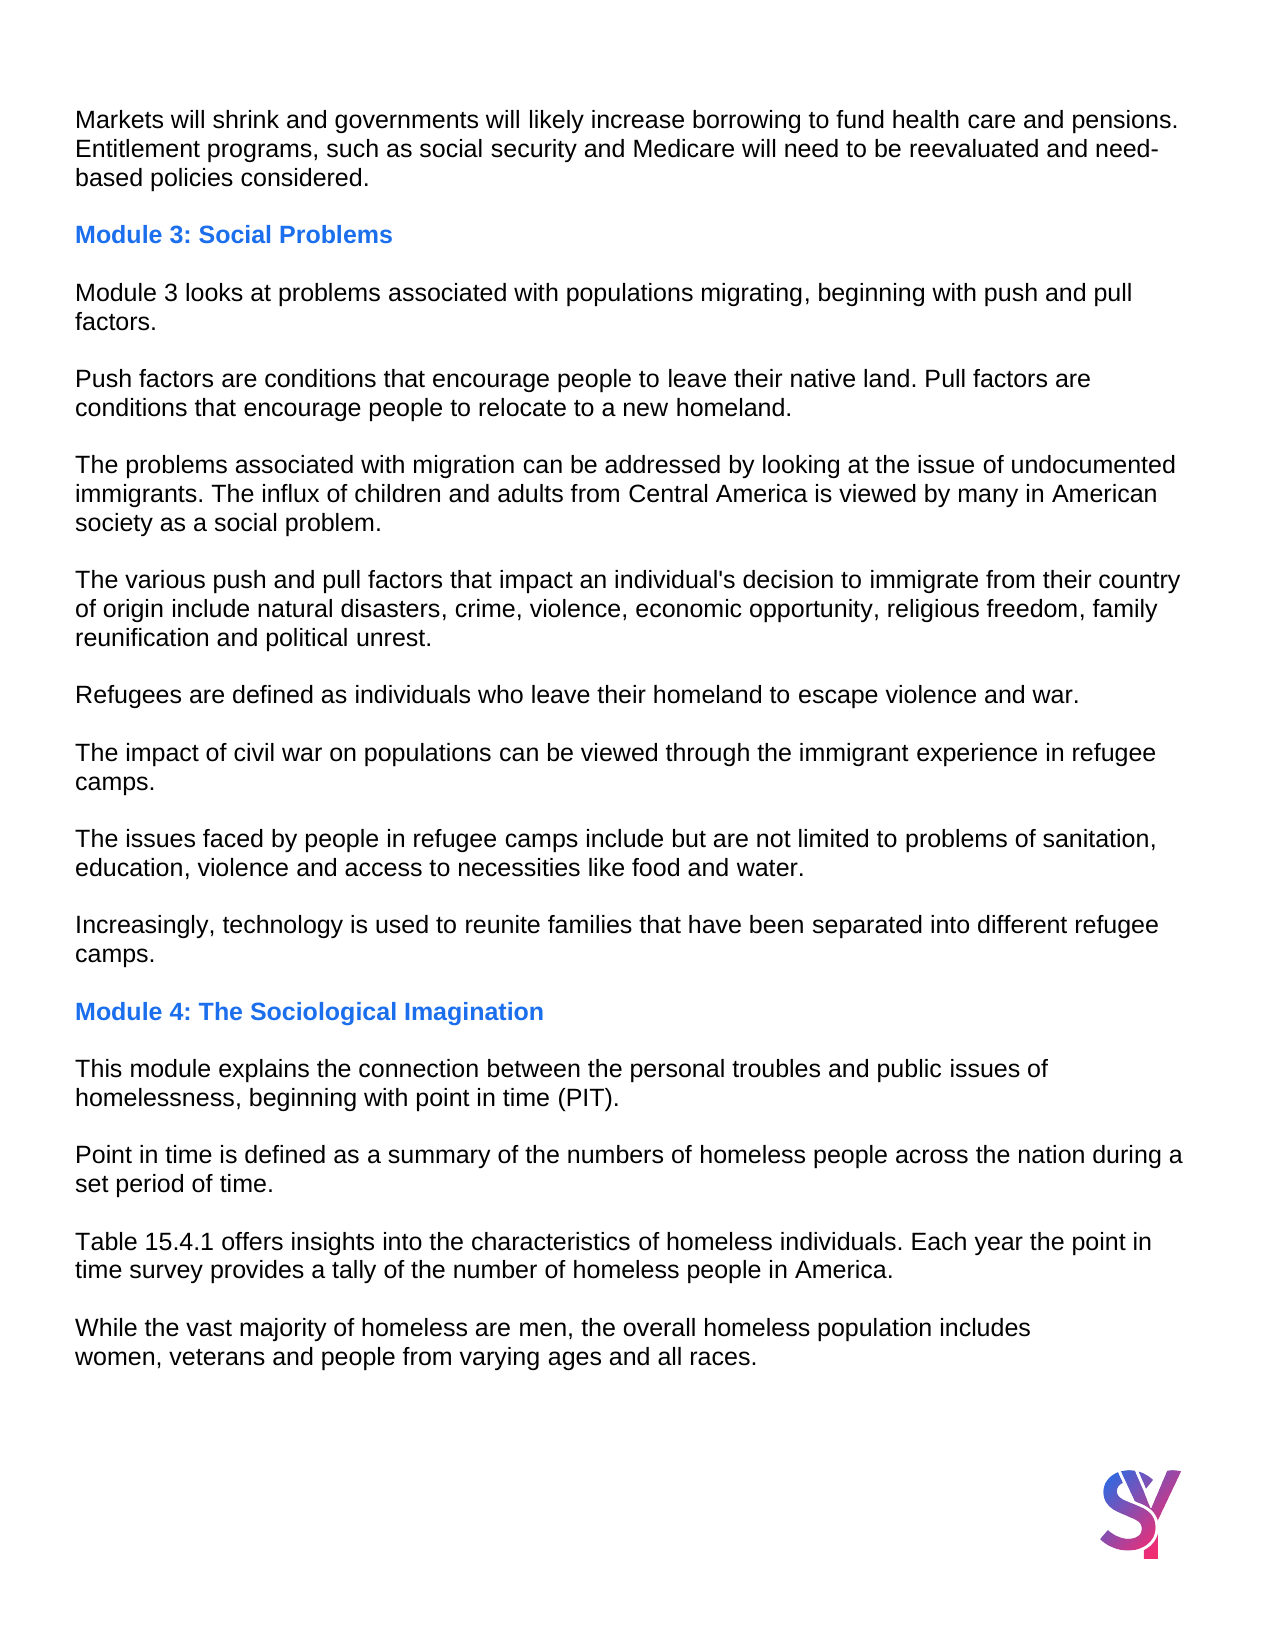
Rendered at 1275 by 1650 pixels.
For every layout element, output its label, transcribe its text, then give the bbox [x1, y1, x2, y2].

picture [1080, 1455, 1200, 1575]
text This module explains the connection between the personal troubles and public issues of homelessness, beginning with point in time (PIT). [75, 1054, 1200, 1112]
text Module 3 looks at problems associated with populations migrating, beginning with push and pull factors. [75, 278, 1200, 336]
text Refugees are defined as individuals who leave their homeland to escape violence and war. [75, 681, 1200, 709]
text Table 15.4.1 offers insights into the characteristics of homeless individuals. Each year the point in time survey provides a tally of the number of homeless people in America. [75, 1227, 1200, 1284]
text Point in time is defined as a summary of the numbers of homeless people across the nation during a set period of time. [75, 1141, 1200, 1198]
text While the vast majority of homeless are men, the overall homeless population includes [75, 1313, 1200, 1342]
text Module 3: Social Problems [75, 221, 1200, 249]
text The impact of civil war on populations can be viewed through the immigrant experience in refugee camps. [75, 738, 1200, 796]
text The various push and pull factors that impact an individual's decision to immigrate from their country of origin include natural disasters, crime, violence, economic opportunity, religious freedom, family reunification and political unrest. [75, 566, 1200, 652]
text women, veterans and people from varying ages and all races. [75, 1342, 1200, 1371]
text Increasingly, technology is used to reunite families that have been separated into different refugee camps. [75, 911, 1200, 968]
text The issues faced by people in refugee camps include but are not limited to problems of sanitation, education, violence and access to necessities like food and water. [75, 824, 1200, 882]
text Markets will shrink and governments will likely increase borrowing to fund health care and pensions. Entitlement programs, such as social security and Medicare will need to be reevaluated and need-based policies considered. [75, 106, 1200, 192]
text The problems associated with migration can be addressed by looking at the issue of undocumented immigrants. The influx of children and adults from Central America is viewed by many in American society as a social problem. [75, 451, 1200, 537]
text Push factors are conditions that encourage people to leave their native land. Pull factors are conditions that encourage people to relocate to a new homeland. [75, 364, 1200, 422]
text Module 4: The Sociological Imagination [75, 997, 1200, 1026]
